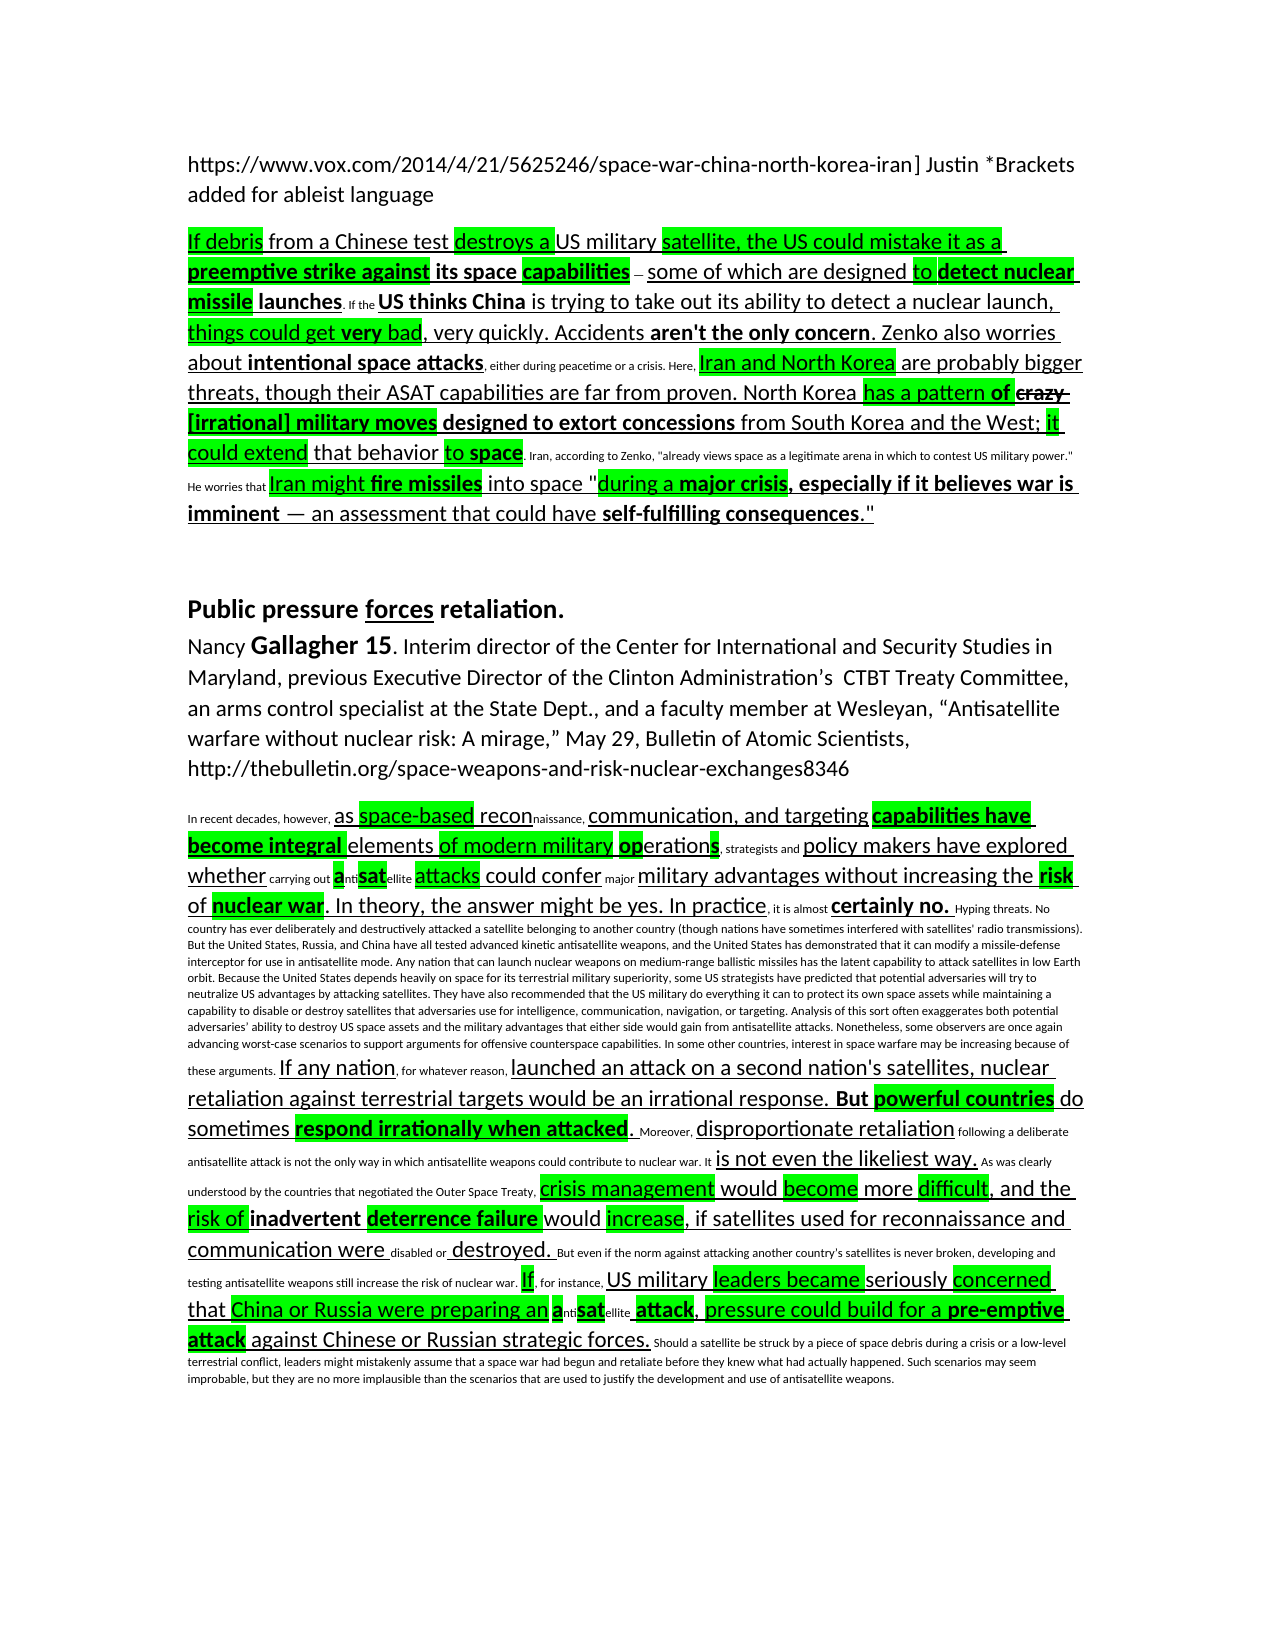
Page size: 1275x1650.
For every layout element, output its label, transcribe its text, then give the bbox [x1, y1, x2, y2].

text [187, 150, 1087, 208]
text Nancy Gallagher 15. Interim director of the Center for International and Security Studies in Maryland, previous Executive Director of the Clinton Administration’s CTBT Treaty Committee, an arms control specialist at the State Dept., and a faculty member at Wesleyan, “Antisatellite warfare without nuclear risk: A mirage,” May 29, Bulletin of Atomic Scientists, http://thebulletin.org/space-weapons-and-risk-nuclear-exchanges8346 [187, 628, 1087, 782]
text If debris from a Chinese test destroys a US military satellite, the US could mistake it as a preemptive strike against its space capabilities — some of which are designed to detect nuclear missile launches. If the US thinks China is trying to take out its ability to detect a nuclear launch, things could get very bad, very quickly. Accidents aren't the only concern. Zenko also worries about intentional space attacks, either during peacetime or a crisis. Here, Iran and North Korea are probably bigger threats, though their ASAT capabilities are far from proven. North Korea has a pattern of crazy [irrational] military moves designed to extort concessions from South Korea and the West; it could extend that behavior to space. Iran, according to Zenko, "already views space as a legitimate arena in which to contest US military power." He worries that Iran might fire missiles into space "during a major crisis, especially if it believes war is imminent — an assessment that could have self-fulfilling consequences." [187, 227, 1087, 527]
subtitle Public pressure forces retaliation. [187, 593, 1087, 626]
text In recent decades, however, as space-based reconnaissance, communication, and targeting capabilities have become integral elements of modern military operations, strategists and policy makers have explored whether carrying out antisatellite attacks could confer major military advantages without increasing the risk of nuclear war. In theory, the answer might be yes. In practice, it is almost certainly no. Hyping threats. No country has ever deliberately and destructively attacked a satellite belonging to another country (though nations have sometimes interfered with satellites' radio transmissions). But the United States, Russia, and China have all tested advanced kinetic antisatellite weapons, and the United States has demonstrated that it can modify a missile-defense interceptor for use in antisatellite mode. Any nation that can launch nuclear weapons on medium-range ballistic missiles has the latent capability to attack satellites in low Earth orbit. Because the United States depends heavily on space for its terrestrial military superiority, some US strategists have predicted that potential adversaries will try to neutralize US advantages by attacking satellites. They have also recommended that the US military do everything it can to protect its own space assets while maintaining a capability to disable or destroy satellites that adversaries use for intelligence, communication, navigation, or targeting. Analysis of this sort often exaggerates both potential adversaries’ ability to destroy US space assets and the military advantages that either side would gain from antisatellite attacks. Nonetheless, some observers are once again advancing worst-case scenarios to support arguments for offensive counterspace capabilities. In some other countries, interest in space warfare may be increasing because of these arguments. If any nation, for whatever reason, launched an attack on a second nation's satellites, nuclear retaliation against terrestrial targets would be an irrational response. But powerful countries do sometimes respond irrationally when attacked. Moreover, disproportionate retaliation following a deliberate antisatellite attack is not the only way in which antisatellite weapons could contribute to nuclear war. It is not even the likeliest way. As was clearly understood by the countries that negotiated the Outer Space Treaty, crisis management would become more difficult, and the risk of inadvertent deterrence failure would increase, if satellites used for reconnaissance and communication were disabled or destroyed. But even if the norm against attacking another country’s satellites is never broken, developing and testing antisatellite weapons still increase the risk of nuclear war. If, for instance, US military leaders became seriously concerned that China or Russia were preparing an antisatellite attack, pressure could build for a pre-emptive attack against Chinese or Russian strategic forces. Should a satellite be struck by a piece of space debris during a crisis or a low-level terrestrial conflict, leaders might mistakenly assume that a space war had begun and retaliate before they knew what had actually happened. Such scenarios may seem improbable, but they are no more implausible than the scenarios that are used to justify the development and use of antisatellite weapons. [187, 801, 1087, 1386]
